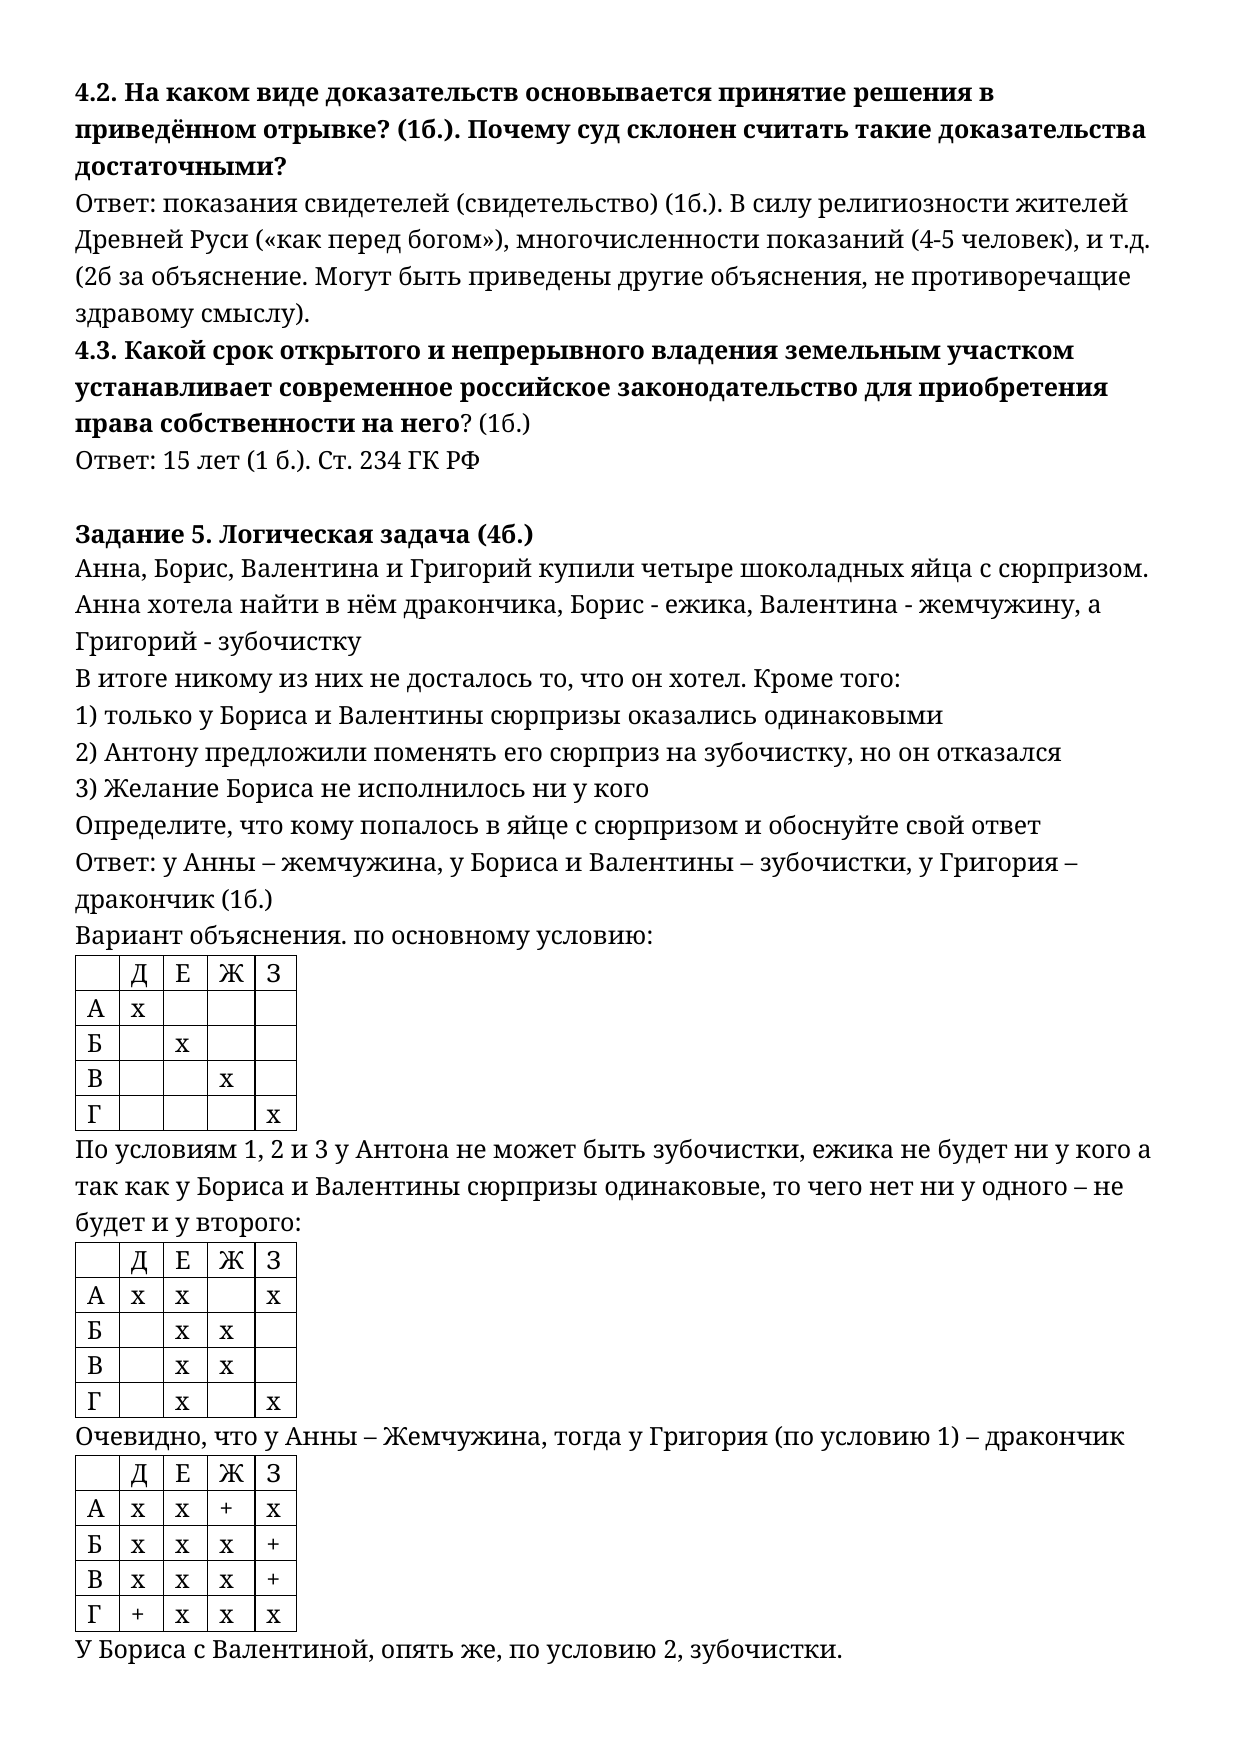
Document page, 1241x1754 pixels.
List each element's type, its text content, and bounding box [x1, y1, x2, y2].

table_cell [120, 1313, 163, 1347]
table_cell х [120, 1278, 163, 1312]
table_header Д [120, 956, 163, 990]
table_cell Б [76, 1313, 119, 1347]
table_cell х [164, 1491, 207, 1525]
text Ответ: у Анны – жемчужина, у Бориса и Валентины – зубочистки, у Григория – дракончик (1б.) [75, 844, 1165, 915]
table_cell х [164, 1596, 207, 1631]
table_header [76, 1243, 119, 1277]
table_cell х [120, 991, 163, 1025]
table_cell х [120, 1526, 163, 1560]
table_cell х [164, 1313, 207, 1347]
table_header Д [120, 1456, 163, 1490]
table_cell [208, 1096, 254, 1130]
table_cell х [208, 1313, 254, 1347]
table_cell [208, 1026, 254, 1060]
table_cell + [256, 1526, 296, 1560]
table_cell [208, 991, 254, 1025]
text Ответ: 15 лет (1 б.). Ст. 234 ГК РФ [75, 443, 1165, 477]
table_header Ж [208, 956, 254, 990]
table_header [76, 1456, 119, 1490]
table_cell В [76, 1561, 119, 1595]
table_cell [256, 991, 296, 1025]
text По условиям 1, 2 и 3 у Антона не может быть зубочистки, ежика не будет ни у кого а так как у Бориса и Валентины сюрпризы одинаковые, то чего нет ни у одного – не будет и у второго: [75, 1131, 1165, 1239]
table_cell + [256, 1561, 296, 1595]
table_cell [256, 1026, 296, 1060]
table_cell х [164, 1278, 207, 1312]
table_cell х [164, 1561, 207, 1595]
table_cell В [76, 1061, 119, 1095]
table_cell х [208, 1061, 254, 1095]
table_cell х [256, 1096, 296, 1130]
table_cell [164, 1061, 207, 1095]
table_cell Г [76, 1596, 119, 1631]
table_cell + [208, 1491, 254, 1525]
table_cell [120, 1061, 163, 1095]
table_header Ж [208, 1456, 254, 1490]
table_header Е [164, 1243, 207, 1277]
text Определите, что кому попалось в яйце с сюрпризом и обоснуйте свой ответ [75, 808, 1165, 842]
text Задание 5. Логическая задача (4б.) [75, 516, 1165, 550]
table_cell х [256, 1596, 296, 1631]
table_cell [208, 1278, 254, 1312]
table_cell х [208, 1561, 254, 1595]
table_cell Г [76, 1383, 119, 1417]
table_cell х [120, 1561, 163, 1595]
table_cell х [164, 1526, 207, 1560]
table_cell х [120, 1491, 163, 1525]
table_cell А [76, 1278, 119, 1312]
table_cell [256, 1348, 296, 1382]
table_cell х [208, 1596, 254, 1631]
table_header Е [164, 1456, 207, 1490]
table_cell [120, 1026, 163, 1060]
table_header Д [120, 1243, 163, 1277]
text В итоге никому из них не досталось то, что он хотел. Кроме того: [75, 661, 1165, 695]
table_cell А [76, 1491, 119, 1525]
table_cell [164, 991, 207, 1025]
table_cell Г [76, 1096, 119, 1130]
text 3) Желание Бориса не исполнилось ни у кого [75, 771, 1165, 805]
table_cell + [120, 1596, 163, 1631]
table_cell [120, 1348, 163, 1382]
text 4.2. На каком виде доказательств основывается принятие решения в приведённом отрывке? (1б.). Почему суд склонен считать такие доказательства достаточными? [75, 75, 1165, 183]
text 2) Антону предложили поменять его сюрприз на зубочистку, но он отказался [75, 734, 1165, 768]
table_header З [256, 1456, 296, 1490]
table_cell х [164, 1348, 207, 1382]
table_cell х [164, 1026, 207, 1060]
table_header З [256, 956, 296, 990]
text 1) только у Бориса и Валентины сюрпризы оказались одинаковыми [75, 697, 1165, 731]
table_cell А [76, 991, 119, 1025]
table_cell х [256, 1383, 296, 1417]
table_header Е [164, 956, 207, 990]
table_cell х [256, 1491, 296, 1525]
text Очевидно, что у Анны – Жемчужина, тогда у Григория (по условию 1) – дракончик [75, 1418, 1165, 1452]
text Вариант объяснения. по основному условию: [75, 918, 1165, 952]
table_cell [208, 1383, 254, 1417]
table_cell [120, 1383, 163, 1417]
table_cell В [76, 1348, 119, 1382]
text Анна, Борис, Валентина и Григорий купили четыре шоколадных яйца с сюрпризом. Анна хотела найти в нём дракончика, Борис - ежика, Валентина - жемчужину, а Григорий - зубочистку [75, 550, 1165, 658]
text У Бориса с Валентиной, опять же, по условию 2, зубочистки. [75, 1632, 1165, 1666]
table_header [76, 956, 119, 990]
table_cell [120, 1096, 163, 1130]
table_cell Б [76, 1526, 119, 1560]
table_header Ж [208, 1243, 254, 1277]
table_cell [256, 1313, 296, 1347]
table_cell [164, 1096, 207, 1130]
table_cell Б [76, 1026, 119, 1060]
table_cell [256, 1061, 296, 1095]
text Ответ: показания свидетелей (свидетельство) (1б.). В силу религиозности жителей Древней Руси («как перед богом»), многочисленности показаний (4-5 человек), и т.д. (2б за объяснение. Могут быть приведены другие объяснения, не противоречащие здравому смыслу). [75, 185, 1165, 330]
table_header З [256, 1243, 296, 1277]
table_cell х [208, 1526, 254, 1560]
table_cell х [164, 1383, 207, 1417]
table_cell х [208, 1348, 254, 1382]
text 4.3. Какой срок открытого и непрерывного владения земельным участком устанавливает современное российское законодательство для приобретения права собственности на него? (1б.) [75, 332, 1165, 440]
table_cell х [256, 1278, 296, 1312]
